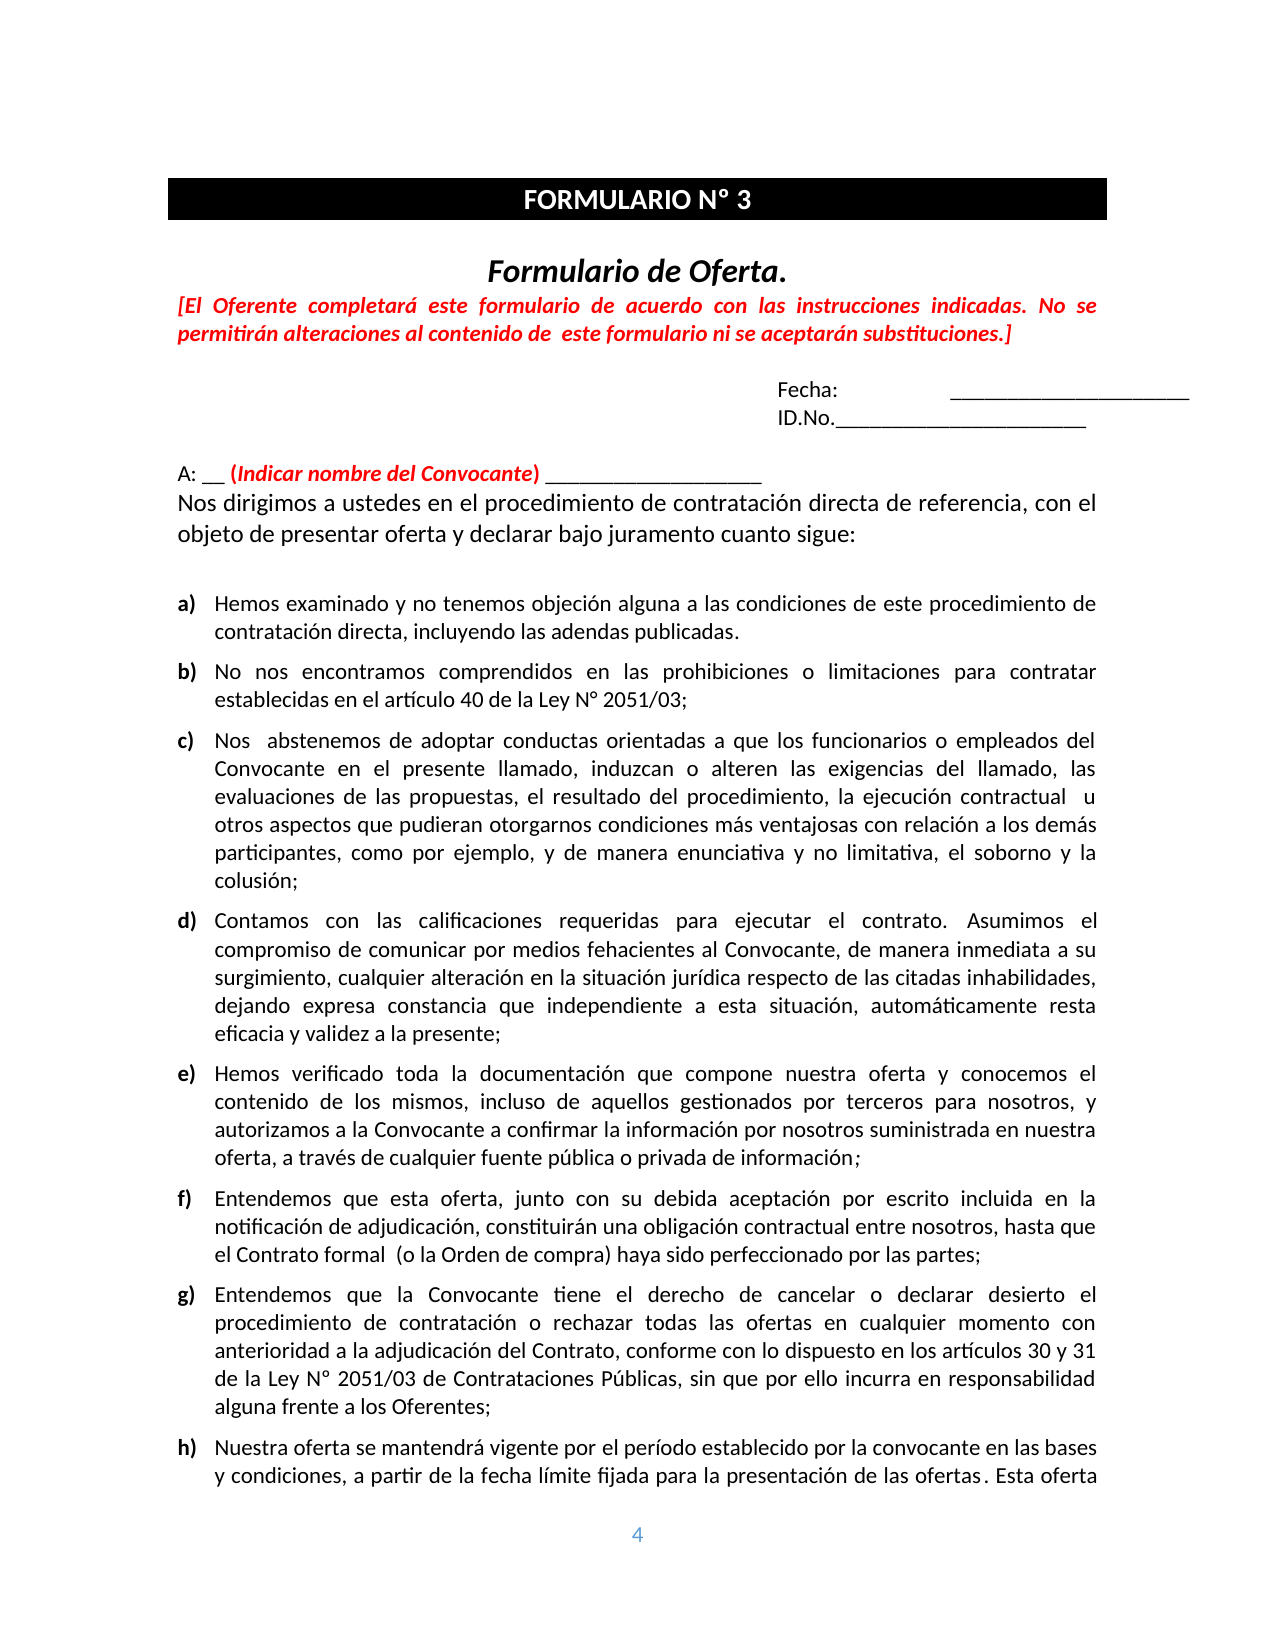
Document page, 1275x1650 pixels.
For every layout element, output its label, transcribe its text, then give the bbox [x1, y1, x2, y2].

list Nos dirigimos a ustedes en el procedimiento de contratación directa de referencia, con el objeto de presentar oferta y declarar bajo juramento cuanto sigue: [177, 487, 1098, 548]
list Nos abstenemos de adoptar conductas orientadas a que los funcionarios o empleados del Convocante en el presente llamado, induzcan o alteren las exigencias del llamado, las evaluaciones de las propuestas, el resultado del procedimiento, la ejecución contractual u otros aspectos que pudieran otorgarnos condiciones más ventajosas con relación a los demás participantes, como por ejemplo, y de manera enunciativa y no limitativa, el soborno y la colusión; [177, 726, 1098, 894]
list Entendemos que esta oferta, junto con su debida aceptación por escrito incluida en la notificación de adjudicación, constituirán una obligación contractual entre nosotros, hasta que el Contrato formal (o la Orden de compra) haya sido perfeccionado por las partes; [177, 1184, 1098, 1268]
list Entendemos que la Convocante tiene el derecho de cancelar o declarar desierto el procedimiento de contratación o rechazar todas las ofertas en cualquier momento con anterioridad a la adjudicación del Contrato, conforme con lo dispuesto en los artículos 30 y 31 de la Ley Nº 2051/03 de Contrataciones Públicas, sin que por ello incurra en responsabilidad alguna frente a los Oferentes; [177, 1280, 1098, 1421]
text Formulario de Oferta. [177, 251, 1098, 291]
text Fecha: _____________________ [777, 375, 1098, 403]
list Contamos con las calificaciones requeridas para ejecutar el contrato. Asumimos el compromiso de comunicar por medios fehacientes al Convocante, de manera inmediata a su surgimiento, cualquier alteración en la situación jurídica respecto de las citadas inhabilidades, dejando expresa constancia que independiente a esta situación, automáticamente resta eficacia y validez a la presente; [177, 907, 1098, 1047]
text FORMULARIO Nº 3 [169, 179, 1106, 219]
text A: __ (Indicar nombre del Convocante) ___________________ [177, 459, 1098, 487]
list Hemos examinado y no tenemos objeción alguna a las condiciones de este procedimiento de contratación directa, incluyendo las adendas publicadas. [177, 589, 1098, 645]
list Hemos verificado toda la documentación que compone nuestra oferta y conocemos el contenido de los mismos, incluso de aquellos gestionados por terceros para nosotros, y autorizamos a la Convocante a confirmar la información por nosotros suministrada en nuestra oferta, a través de cualquier fuente pública o privada de información; [177, 1059, 1098, 1171]
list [177, 1433, 1098, 1489]
text ID.No.______________________ [777, 403, 1098, 431]
list No nos encontramos comprendidos en las prohibiciones o limitaciones para contratar establecidas en el artículo 40 de la Ley N° 2051/03; [177, 657, 1098, 713]
text [El Oferente completará este formulario de acuerdo con las instrucciones indicadas. No se permitirán alteraciones al contenido de este formulario ni se aceptarán substituciones.] [177, 291, 1098, 347]
